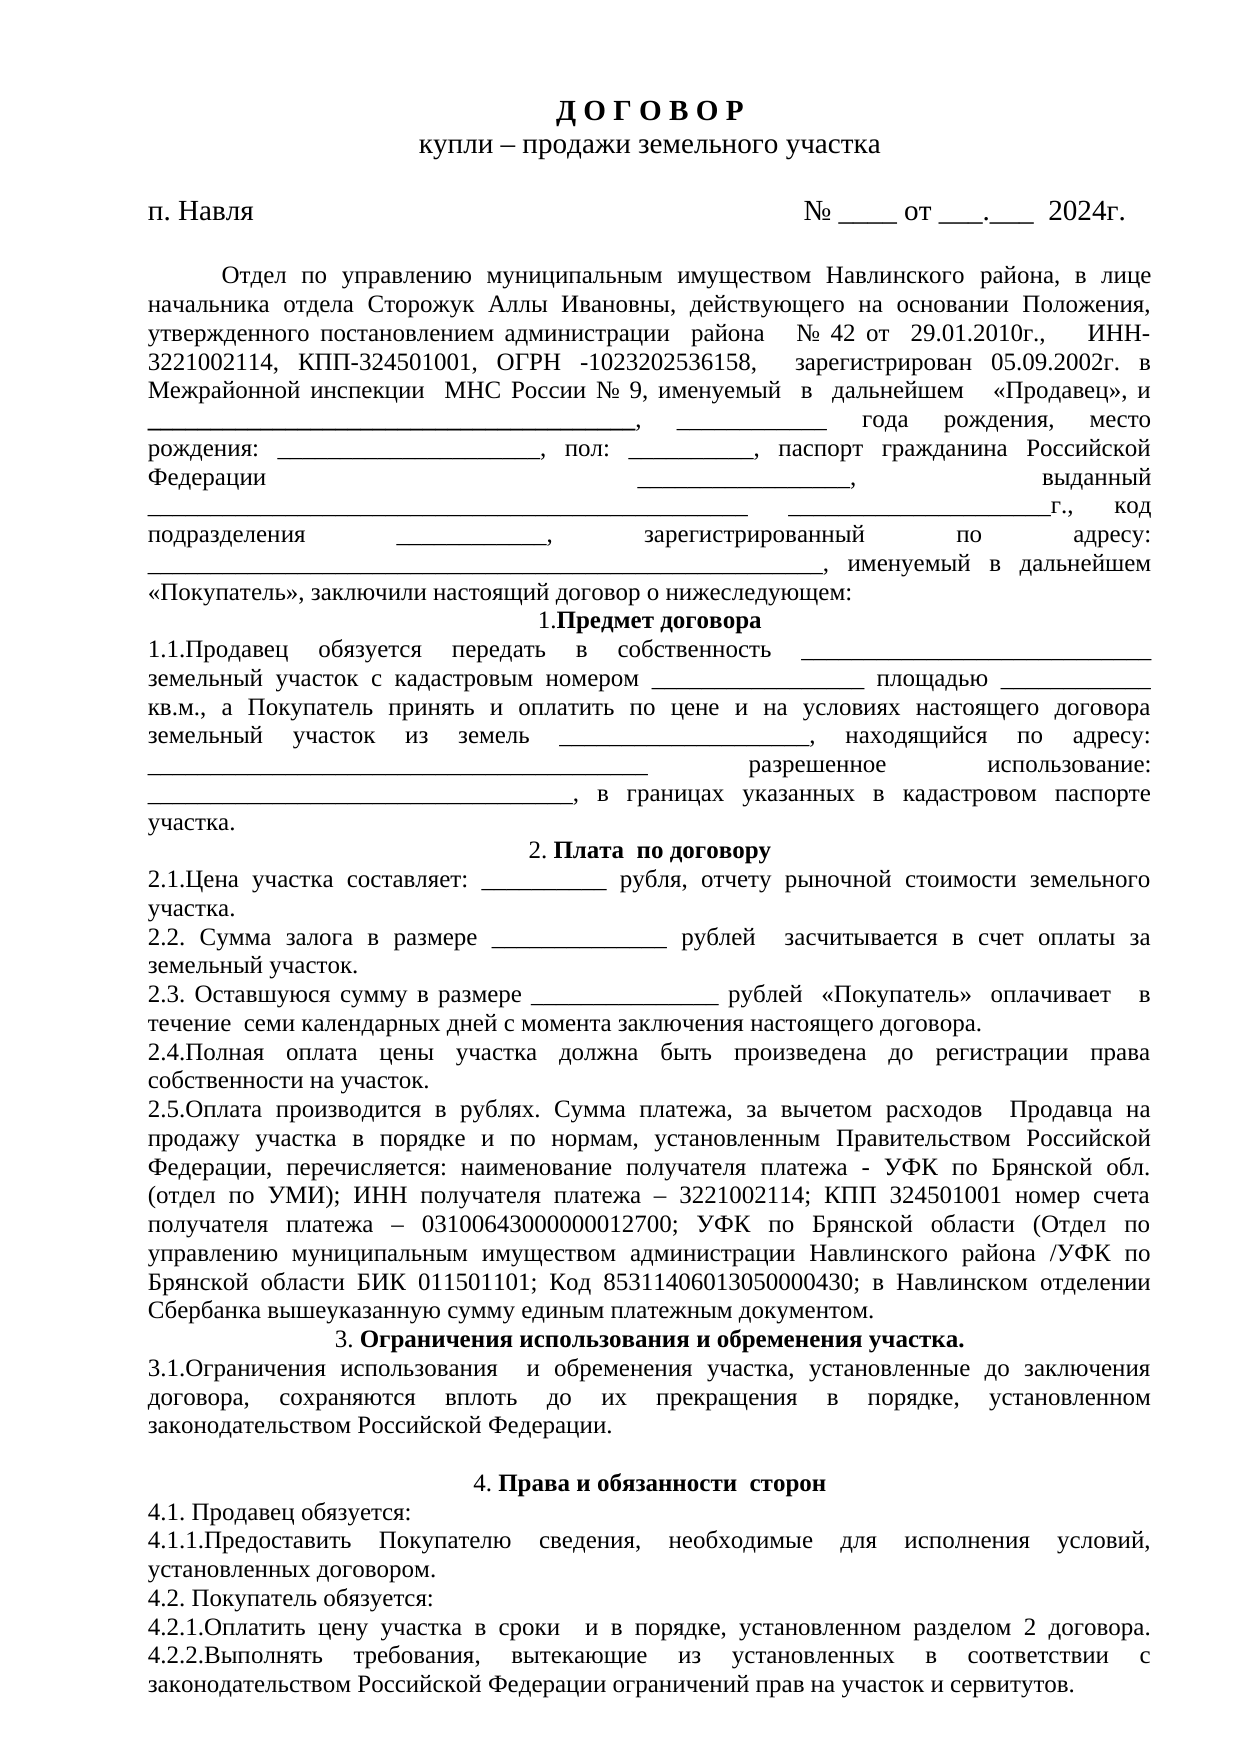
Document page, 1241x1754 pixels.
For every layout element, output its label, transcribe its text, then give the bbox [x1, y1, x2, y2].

text купли – продажи земельного участка [148, 126, 1152, 160]
text 2.1.Цена участка составляет: __________ рубля, отчету рыночной стоимости земельного участка. [148, 864, 1152, 922]
text 4.1.1.Предоставить Покупателю сведения, необходимые для исполнения условий, установленных договором. [148, 1525, 1152, 1583]
text п. Навля № ____ от ___.___ 2024г. [148, 193, 1152, 227]
text 1.1.Продавец обязуется передать в собственность ____________________________ земельный участок с кадастровым номером _________________ площадью ____________ кв.м., а Покупатель принять и оплатить по цене и на условиях настоящего договора земельный участок из земель ____________________, находящийся по адресу: ________________________________________ разрешенное использование: __________________________________, в границах указанных в кадастровом паспорте участка. [148, 634, 1152, 835]
text 3. Ограничения использования и обременения участка. [148, 1324, 1152, 1353]
text 2.2. Сумма залога в размере ______________ рублей засчитывается в счет оплаты за земельный участок. [148, 922, 1152, 979]
text 2.4.Полная оплата цены участка должна быть произведена до регистрации права собственности на участок. [148, 1037, 1152, 1094]
subtitle Д О Г О В О Р [148, 93, 1152, 126]
text 4.2. Покупатель обязуется: [148, 1583, 1152, 1612]
text 1.Предмет договора [148, 605, 1152, 634]
text 3.1.Ограничения использования и обременения участка, установленные до заключения договора, сохраняются вплоть до их прекращения в порядке, установленном законодательством Российской Федерации. [148, 1353, 1152, 1439]
text 2.5.Оплата производится в рублях. Сумма платежа, за вычетом расходов Продавца на продажу участка в порядке и по нормам, установленным Правительством Российской Федерации, перечисляется: наименование получателя платежа - УФК по Брянской обл. (отдел по УМИ); ИНН получателя платежа – 3221002114; КПП 324501001 номер счета получателя платежа – 03100643000000012700; УФК по Брянской области (Отдел по управлению муниципальным имуществом администрации Навлинского района /УФК по Брянской области БИК 011501101; Код 85311406013050000430; в Навлинском отделении Сбербанка вышеуказанную сумму единым платежным документом. [148, 1094, 1152, 1324]
text 4. Права и обязанности сторон [148, 1468, 1152, 1497]
text 4.1. Продавец обязуется: [148, 1497, 1152, 1525]
text Отдел по управлению муниципальным имуществом Навлинского района, в лице начальника отдела Сторожук Аллы Ивановны, действующего на основании Положения, утвержденного постановлением администрации района № 42 от 29.01.2010г., ИНН-3221002114, КПП-324501001, ОГРН -1023202536158, зарегистрирован 05.09.2002г. в Межрайонной инспекции МНС России № 9, именуемый в дальнейшем «Продавец», и _______________________________________, ____________ года рождения, место рождения: _____________________, пол: __________, паспорт гражданина Российской Федерации _________________, выданный ________________________________________________ _____________________г., код подразделения ____________, зарегистрированный по адресу: ______________________________________________________, именуемый в дальнейшем «Покупатель», заключили настоящий договор о нижеследующем: [148, 260, 1152, 605]
text 4.2.1.Оплатить цену участка в сроки и в порядке, установленном разделом 2 договора. 4.2.2.Выполнять требования, вытекающие из установленных в соответствии с законодательством Российской Федерации ограничений прав на участок и сервитутов. [148, 1612, 1152, 1698]
text 2.3. Оставшуюся сумму в размере _______________ рублей «Покупатель» оплачивает в течение семи календарных дней с момента заключения настоящего договора. [148, 979, 1152, 1037]
text 2. Плата по договору [148, 835, 1152, 864]
